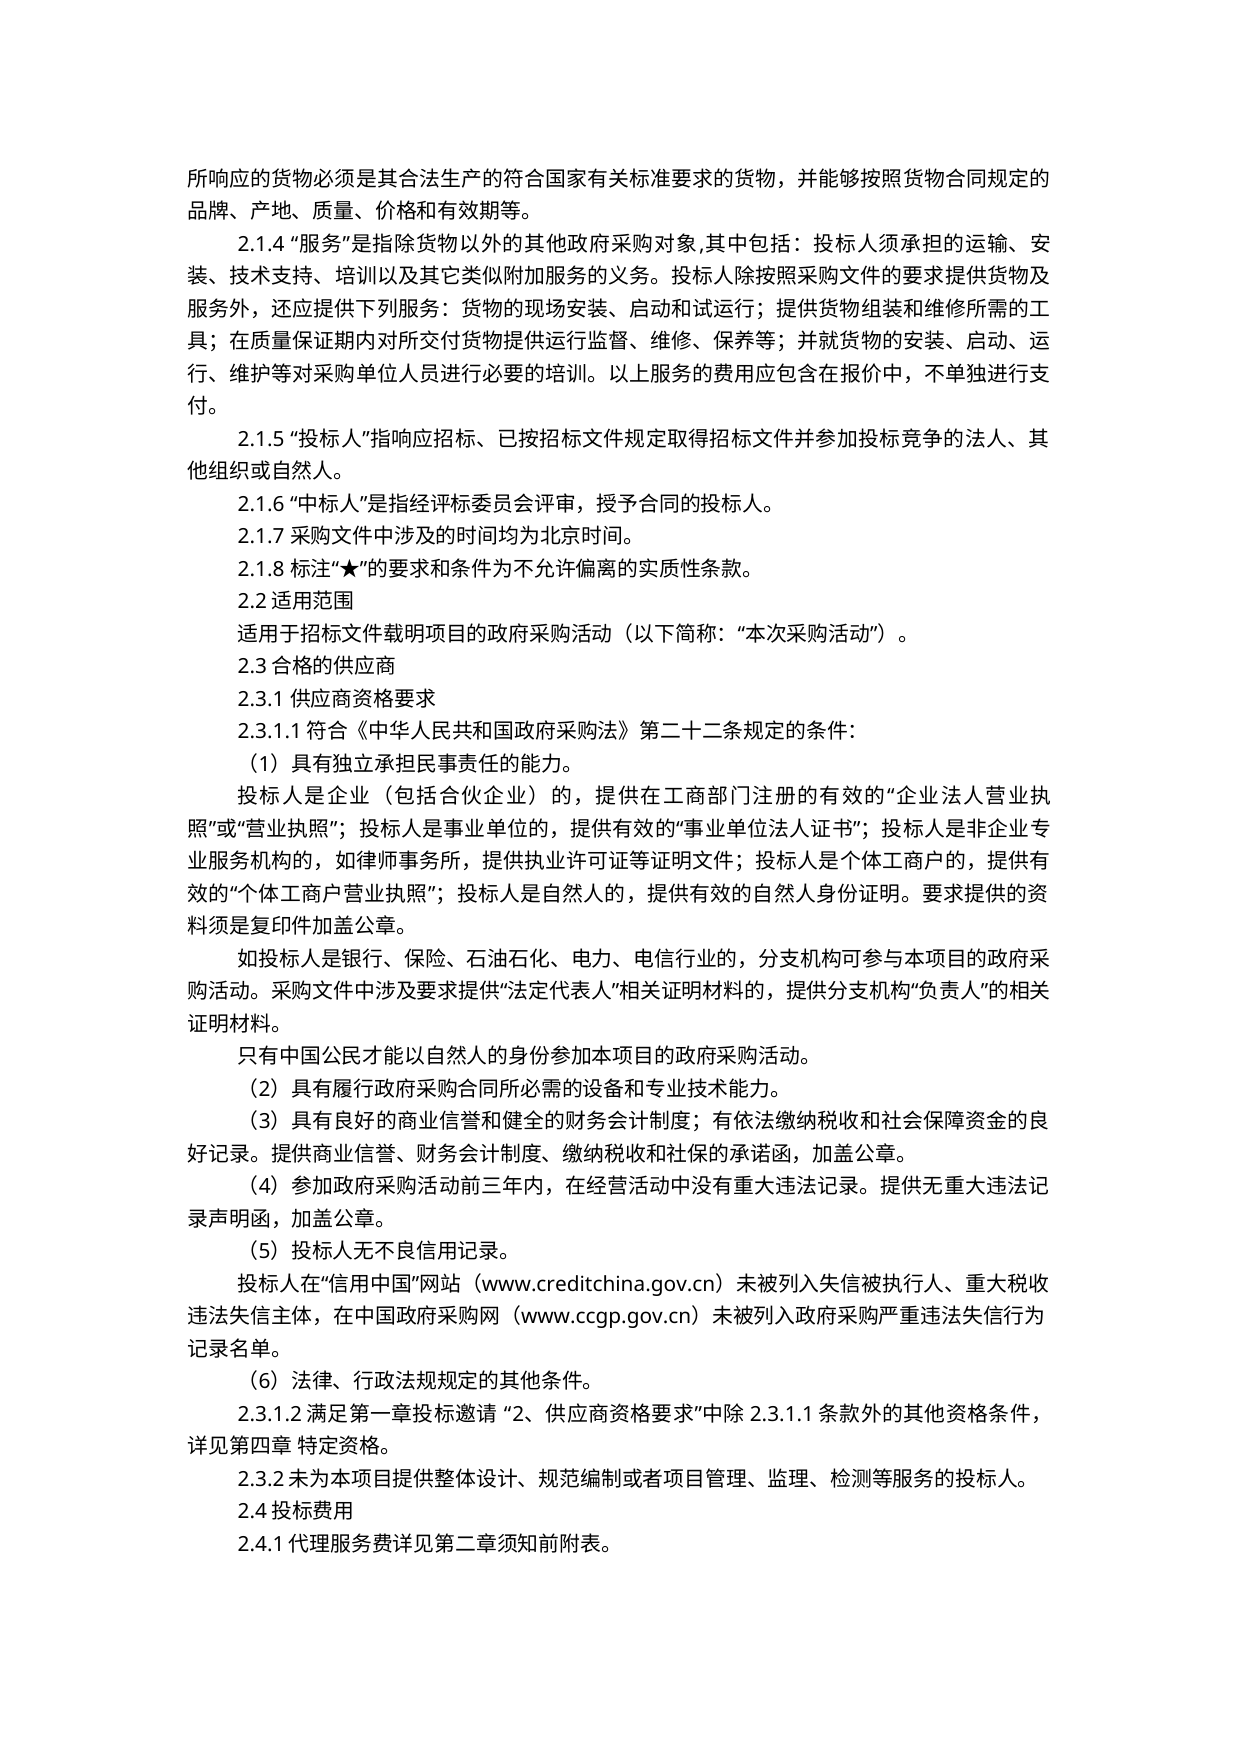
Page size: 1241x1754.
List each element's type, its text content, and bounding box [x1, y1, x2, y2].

text 只有中国公民才能以自然人的身份参加本项目的政府采购活动。 [187, 1039, 1053, 1072]
text （6）法律、行政法规规定的其他条件。 [187, 1364, 1053, 1397]
text 适用于招标文件载明项目的政府采购活动（以下简称：“本次采购活动”）。 [187, 617, 1053, 649]
text 2.1.5 “投标人”指响应招标、已按招标文件规定取得招标文件并参加投标竞争的法人、其他组织或自然人。 [187, 422, 1053, 487]
text （5）投标人无不良信用记录。 [187, 1234, 1053, 1267]
text 2.3合格的供应商 [187, 649, 1053, 682]
text （2）具有履行政府采购合同所必需的设备和专业技术能力。 [187, 1072, 1053, 1104]
text 2.1.7 采购文件中涉及的时间均为北京时间。 [187, 519, 1053, 552]
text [187, 162, 1053, 227]
text 2.3.1 供应商资格要求 [187, 682, 1053, 714]
text 2.1.8 标注“★”的要求和条件为不允许偏离的实质性条款。 [187, 552, 1053, 584]
text （4）参加政府采购活动前三年内，在经营活动中没有重大违法记录。提供无重大违法记录声明函，加盖公章。 [187, 1169, 1053, 1234]
text 2.4投标费用 [187, 1494, 1053, 1527]
text 如投标人是银行、保险、石油石化、电力、电信行业的，分支机构可参与本项目的政府采购活动。采购文件中涉及要求提供“法定代表人”相关证明材料的，提供分支机构“负责人”的相关证明材料。 [187, 942, 1053, 1039]
text 2.3.2未为本项目提供整体设计、规范编制或者项目管理、监理、检测等服务的投标人。 [187, 1462, 1053, 1494]
text 投标人在“信用中国”网站（www.creditchina.gov.cn）未被列入失信被执行人、重大税收违法失信主体，在中国政府采购网（www.ccgp.gov.cn）未被列入政府采购严重违法失信行为记录名单。 [187, 1267, 1053, 1364]
text （3）具有良好的商业信誉和健全的财务会计制度；有依法缴纳税收和社会保障资金的良好记录。提供商业信誉、财务会计制度、缴纳税收和社保的承诺函，加盖公章。 [187, 1104, 1053, 1169]
text 2.3.1.1符合《中华人民共和国政府采购法》第二十二条规定的条件： [187, 714, 1053, 747]
text 2.4.1代理服务费详见第二章须知前附表。 [187, 1527, 1053, 1559]
text （1）具有独立承担民事责任的能力。 [187, 747, 1053, 779]
text 投标人是企业（包括合伙企业）的，提供在工商部门注册的有效的“企业法人营业执照”或“营业执照”；投标人是事业单位的，提供有效的“事业单位法人证书”；投标人是非企业专业服务机构的，如律师事务所，提供执业许可证等证明文件；投标人是个体工商户的，提供有效的“个体工商户营业执照”；投标人是自然人的，提供有效的自然人身份证明。要求提供的资料须是复印件加盖公章。 [187, 779, 1053, 942]
text 2.1.6 “中标人”是指经评标委员会评审，授予合同的投标人。 [187, 487, 1053, 519]
text 2.1.4 “服务”是指除货物以外的其他政府采购对象,其中包括：投标人须承担的运输、安装、技术支持、培训以及其它类似附加服务的义务。投标人除按照采购文件的要求提供货物及服务外，还应提供下列服务：货物的现场安装、启动和试运行；提供货物组装和维修所需的工具；在质量保证期内对所交付货物提供运行监督、维修、保养等；并就货物的安装、启动、运行、维护等对采购单位人员进行必要的培训。以上服务的费用应包含在报价中，不单独进行支付。 [187, 227, 1053, 422]
text 2.3.1.2满足第一章投标邀请 “2、供应商资格要求”中除2.3.1.1条款外的其他资格条件，详见第四章 特定资格。 [187, 1397, 1053, 1462]
text 2.2适用范围 [187, 584, 1053, 617]
